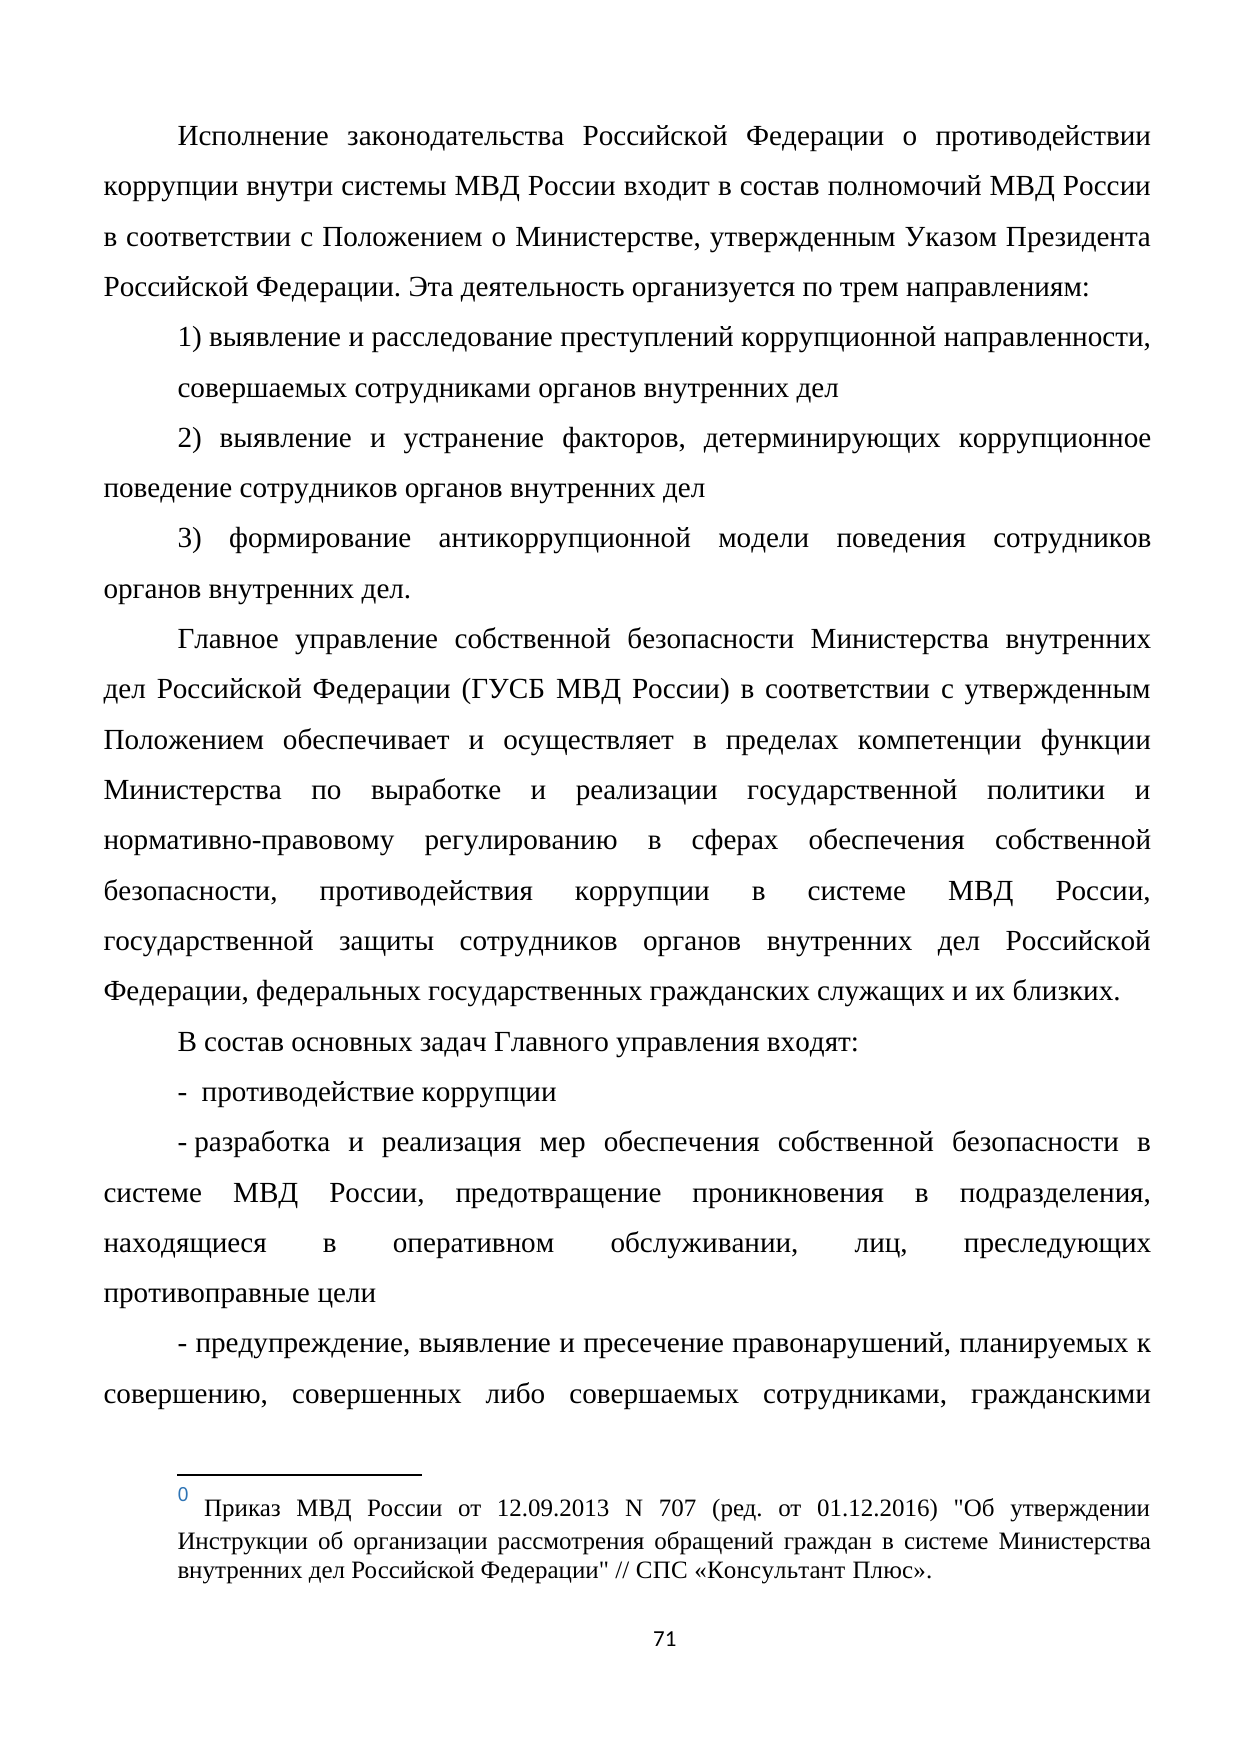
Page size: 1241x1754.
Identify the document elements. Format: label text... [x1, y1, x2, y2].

text Главное управление собственной безопасности Министерства внутренних дел Российской Федерации (ГУСБ МВД России) в соответствии с утвержденным Положением обеспечивает и осуществляет в пределах компетенции функции Министерства по выработке и реализации государственной политики и нормативно-правовому регулированию в сферах обеспечения собственной безопасности, противодействия коррупции в системе МВД России, государственной защиты сотрудников органов внутренних дел Российской Федерации, федеральных государственных гражданских служащих и их близких. [103, 621, 1152, 1007]
text - противодействие коррупции [103, 1074, 1152, 1108]
subtitle В состав основных задач Главного управления входят: [103, 1024, 1152, 1057]
text 3) формирование антикоррупционной модели поведения сотрудников органов внутренних дел. [103, 521, 1152, 604]
text 1) выявление и расследование преступлений коррупционной направленности, совершаемых сотрудниками органов внутренних дел [177, 319, 1152, 403]
text - разработка и реализация мер обеспечения собственной безопасности в системе МВД России, предотвращение проникновения в подразделения, находящиеся в оперативном обслуживании, лиц, преследующих противоправные цели [103, 1124, 1152, 1309]
subtitle Исполнение законодательства Российской Федерации о противодействии коррупции внутри системы МВД России входит в состав полномочий МВД России в соответствии с Положением о Министерстве, утвержденным Указом Президента Российской Федерации. Эта деятельность организуется по трем направлениям: [103, 118, 1152, 303]
text 2) выявление и устранение факторов, детерминирующих коррупционное поведение сотрудников органов внутренних дел [103, 420, 1152, 504]
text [103, 1326, 1152, 1409]
